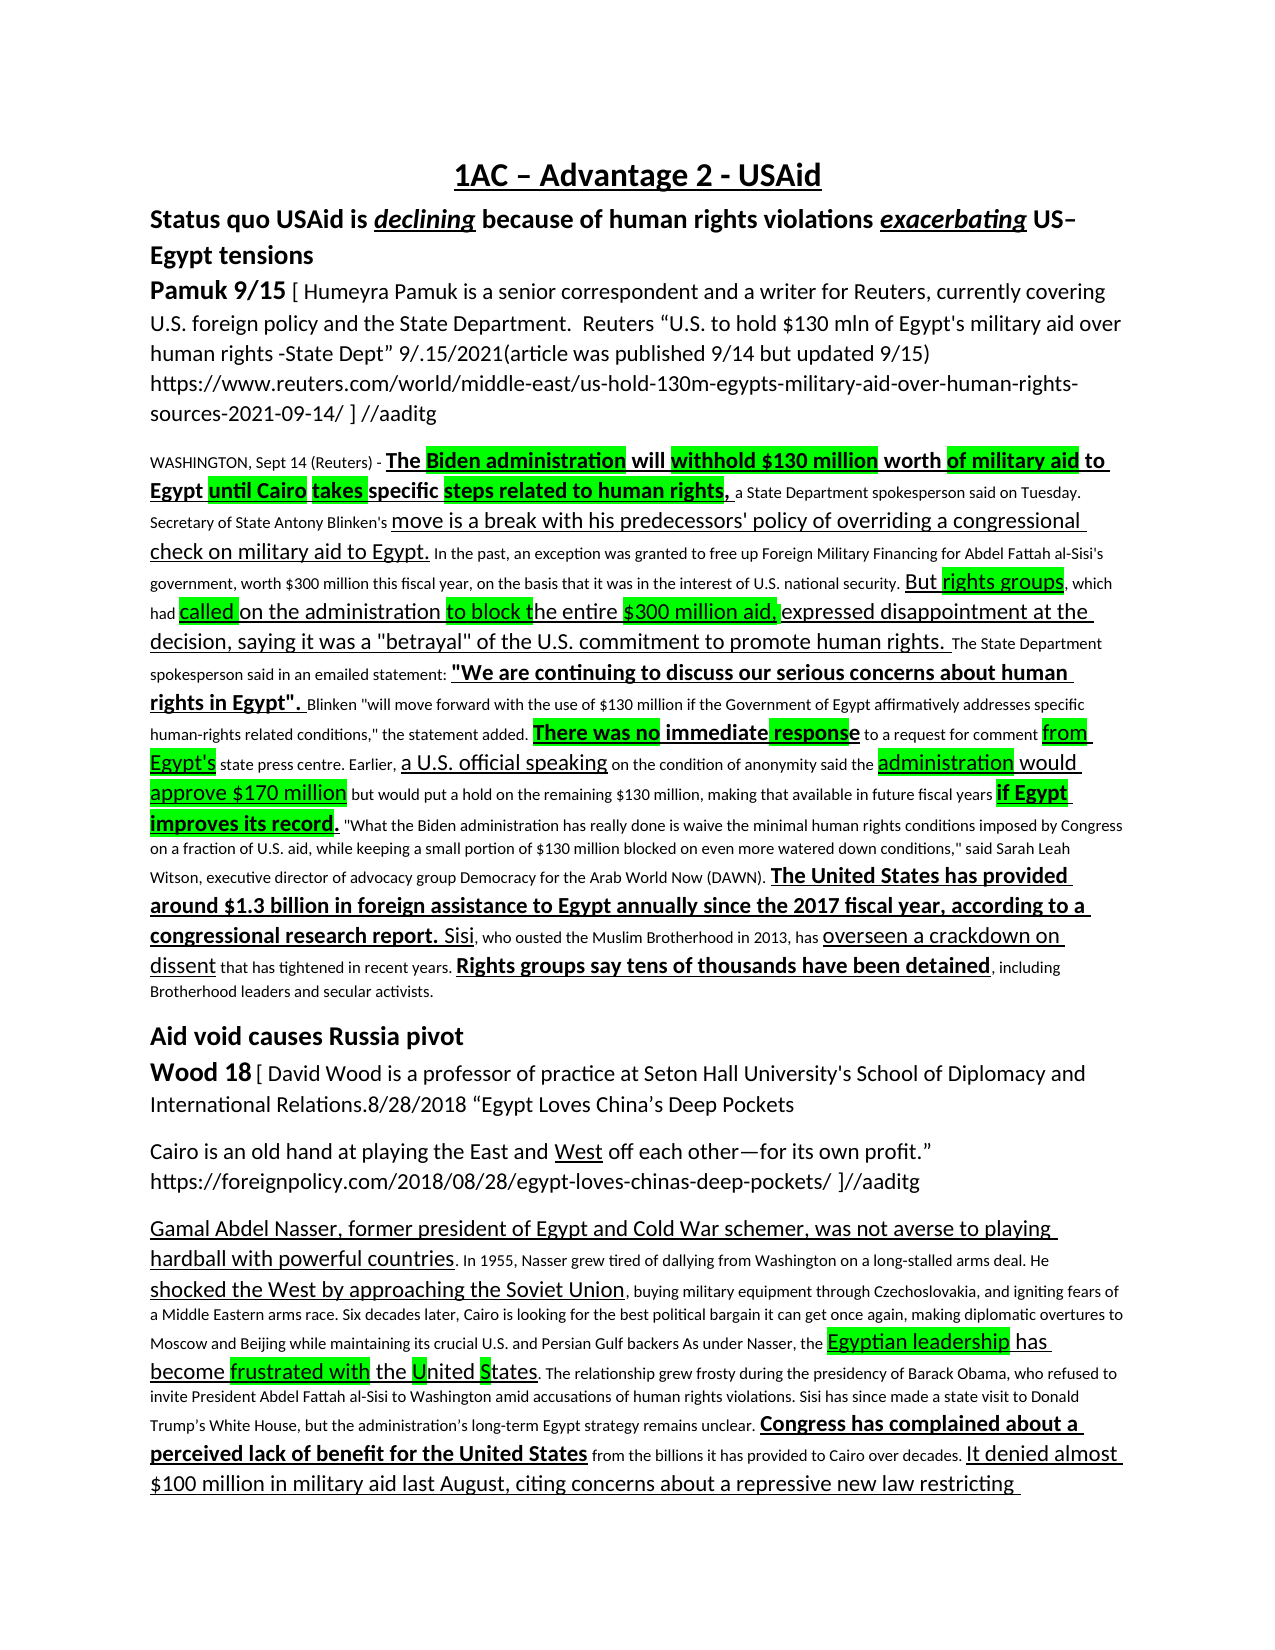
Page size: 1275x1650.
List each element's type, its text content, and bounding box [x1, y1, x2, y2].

text Aid void causes Russia pivot [150, 1019, 1125, 1053]
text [150, 1214, 1125, 1498]
text Status quo USAid is declining because of human rights violations exacerbating US– Egypt tensions [150, 202, 1125, 271]
text Cairo is an old hand at playing the East and West off each other—for its own profit.” https://foreignpolicy.com/2018/08/28/egypt-loves-chinas-deep-pockets/ ]//aaditg [150, 1137, 1125, 1196]
text Wood 18 [ David Wood is a professor of practice at Seton Hall University's School of Diplomacy and International Relations.8/28/2018 “Egypt Loves China’s Deep Pockets [150, 1055, 1125, 1118]
text WASHINGTON, Sept 14 (Reuters) - The Biden administration will withhold $130 million worth of military aid to Egypt until Cairo takes specific steps related to human rights, a State Department spokesperson said on Tuesday. Secretary of State Antony Blinken's move is a break with his predecessors' policy of overriding a congressional check on military aid to Egypt. In the past, an exception was granted to free up Foreign Military Financing for Abdel Fattah al-Sisi's government, worth $300 million this fiscal year, on the basis that it was in the interest of U.S. national security. But rights groups, which had called on the administration to block the entire $300 million aid, expressed disappointment at the decision, saying it was a "betrayal" of the U.S. commitment to promote human rights. The State Department spokesperson said in an emailed statement: "We are continuing to discuss our serious concerns about human rights in Egypt". Blinken "will move forward with the use of $130 million if the Government of Egypt affirmatively addresses specific human-rights related conditions," the statement added. There was no immediate response to a request for comment from Egypt's state press centre. Earlier, a U.S. official speaking on the condition of anonymity said the administration would approve $170 million but would put a hold on the remaining $130 million, making that available in future fiscal years if Egypt improves its record. "What the Biden administration has really done is waive the minimal human rights conditions imposed by Congress on a fraction of U.S. aid, while keeping a small portion of $130 million blocked on even more watered down conditions," said Sarah Leah Witson, executive director of advocacy group Democracy for the Arab World Now (DAWN). The United States has provided around $1.3 billion in foreign assistance to Egypt annually since the 2017 fiscal year, according to a congressional research report. Sisi, who ousted the Muslim Brotherhood in 2013, has overseen a crackdown on dissent that has tightened in recent years. Rights groups say tens of thousands have been detained, including Brotherhood leaders and secular activists. [150, 446, 1125, 1001]
subtitle 1AC – Advantage 2 - USAid [150, 154, 1125, 195]
text Pamuk 9/15 [ Humeyra Pamuk is a senior correspondent and a writer for Reuters, currently covering U.S. foreign policy and the State Department. Reuters “U.S. to hold $130 mln of Egypt's military aid over human rights -State Dept” 9/.15/2021(article was published 9/14 but updated 9/15) https://www.reuters.com/world/middle-east/us-hold-130m-egypts-military-aid-over-human-rights-sources-2021-09-14/ ] //aaditg [150, 273, 1125, 427]
